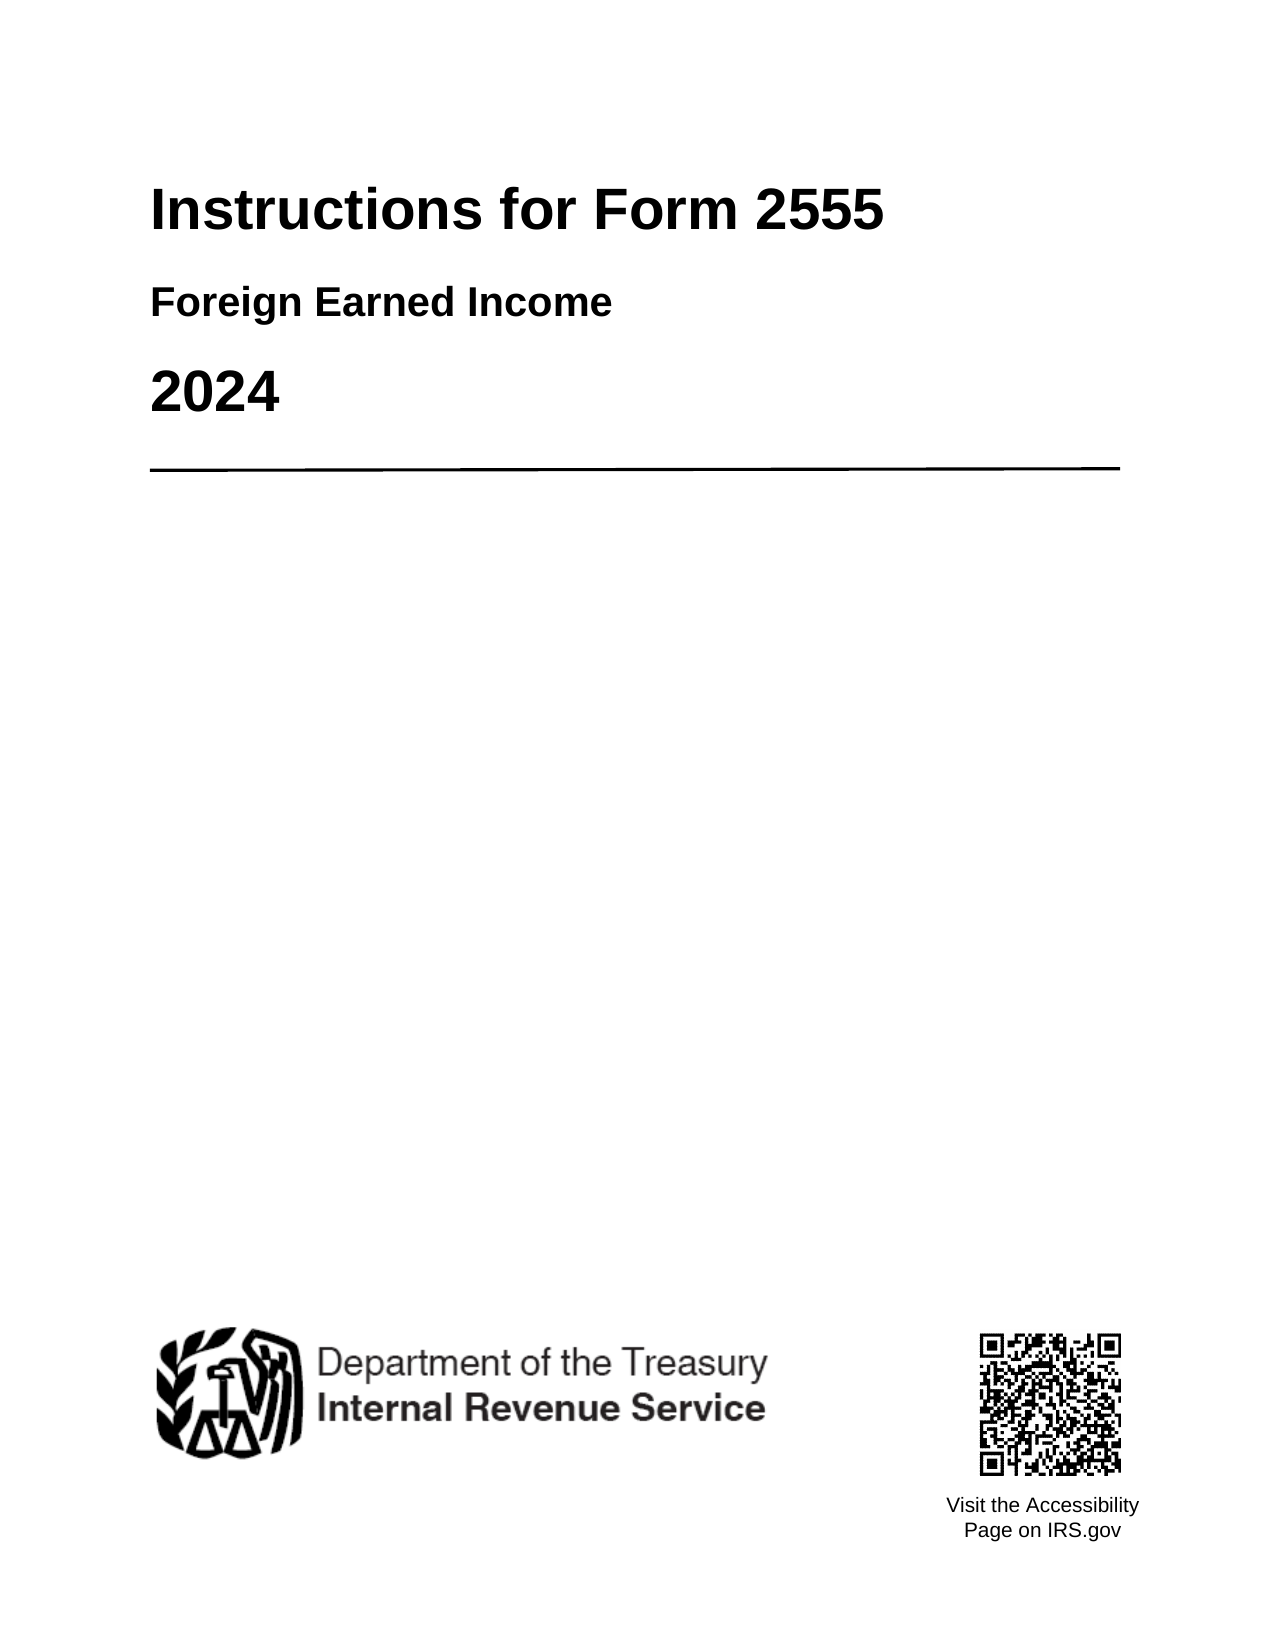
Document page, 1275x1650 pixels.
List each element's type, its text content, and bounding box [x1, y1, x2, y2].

text 2024 [150, 357, 1125, 424]
text Foreign Earned Income [150, 277, 1125, 325]
text Instructions for Form 2555 [150, 175, 1125, 242]
picture [977, 1329, 1121, 1473]
